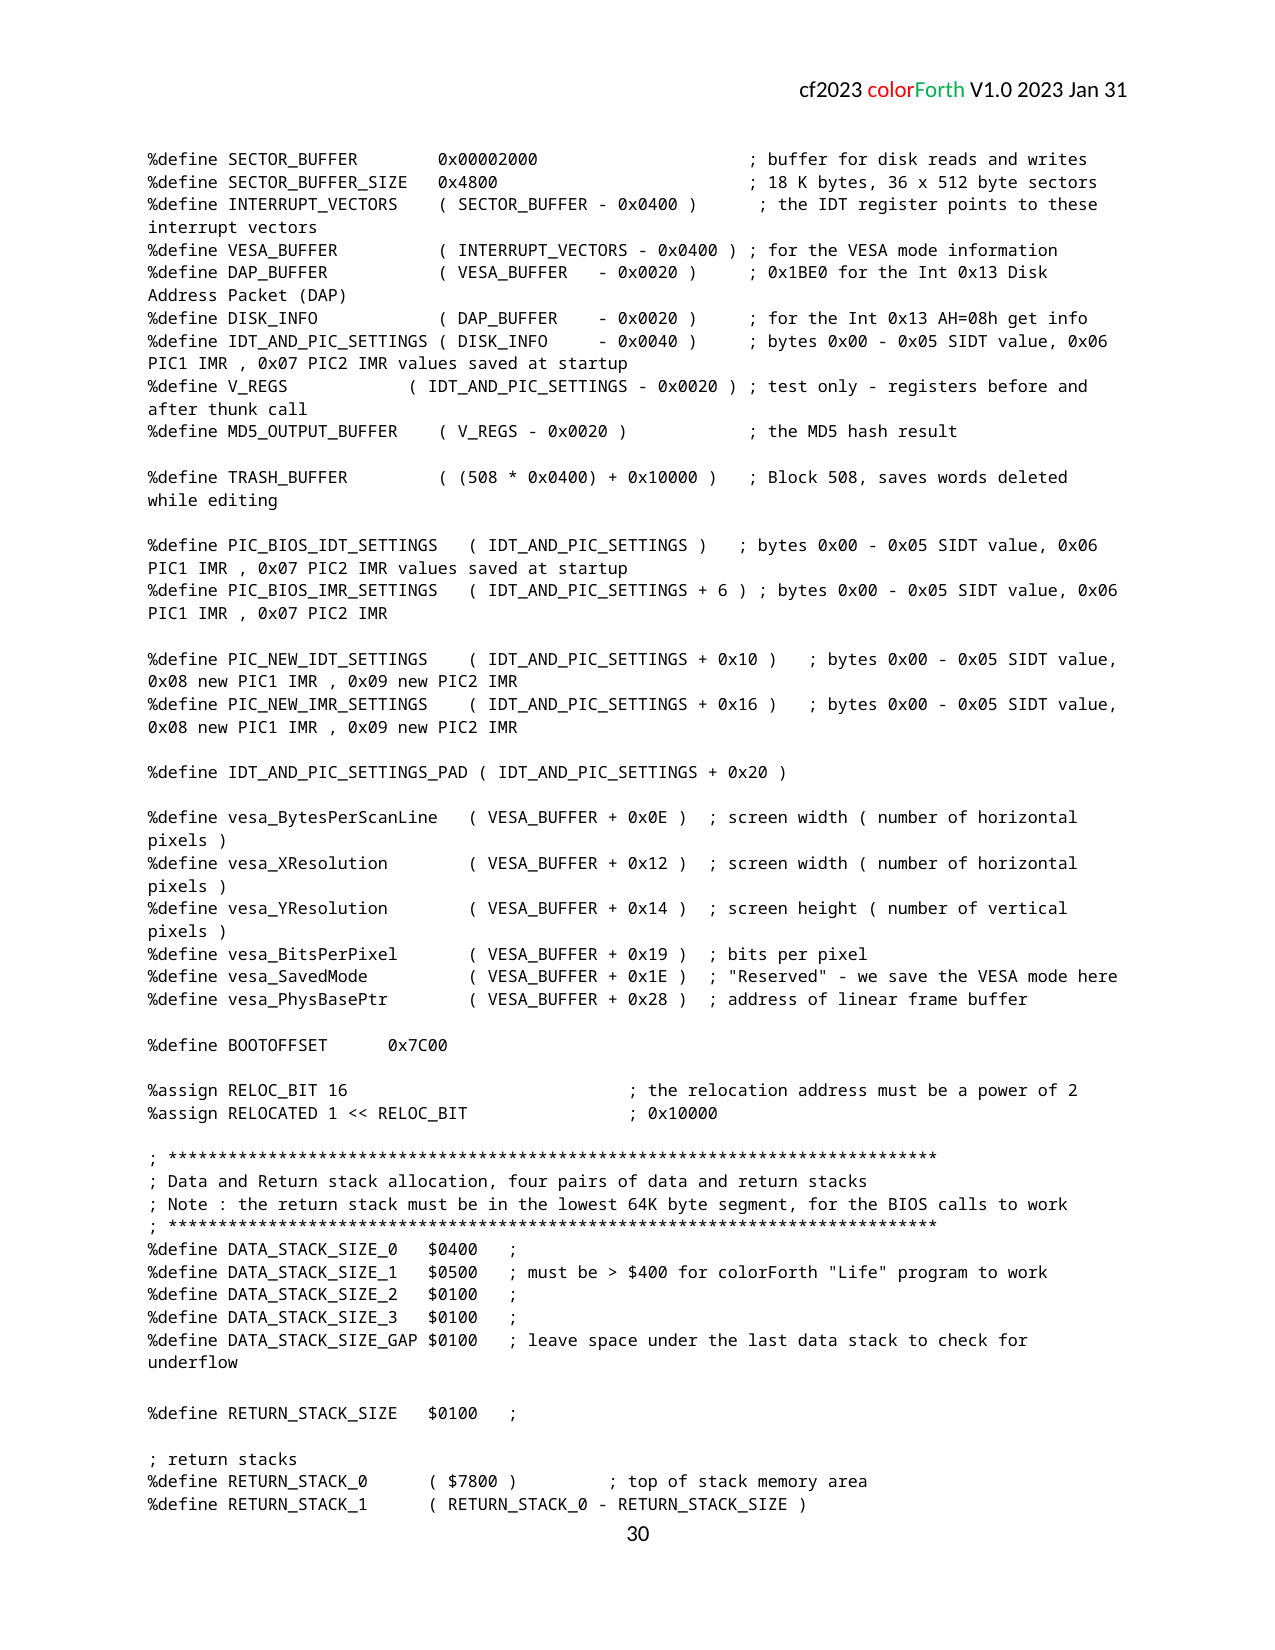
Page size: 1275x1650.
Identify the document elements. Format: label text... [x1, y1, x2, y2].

text %define INTERRUPT_VECTORS ( SECTOR_BUFFER - 0x0400 ) ; the IDT register points to these interrupt vectors [148, 193, 1127, 238]
text %assign RELOC_BIT 16 ; the relocation address must be a power of 2 [148, 1079, 1127, 1101]
text %define PIC_BIOS_IMR_SETTINGS ( IDT_AND_PIC_SETTINGS + 6 ) ; bytes 0x00 - 0x05 SIDT value, 0x06 PIC1 IMR , 0x07 PIC2 IMR [148, 579, 1127, 624]
text %define IDT_AND_PIC_SETTINGS_PAD ( IDT_AND_PIC_SETTINGS + 0x20 ) [148, 761, 1127, 783]
text ; Data and Return stack allocation, four pairs of data and return stacks [148, 1169, 1127, 1192]
text ; Note : the return stack must be in the lowest 64K byte segment, for the BIOS calls to work [148, 1192, 1127, 1215]
text %define DATA_STACK_SIZE_2 $0100 ; [148, 1283, 1127, 1306]
text %define TRASH_BUFFER ( (508 * 0x0400) + 0x10000 ) ; Block 508, saves words deleted while editing [148, 466, 1127, 511]
text %define DATA_STACK_SIZE_0 $0400 ; [148, 1238, 1127, 1260]
text ; ***************************************************************************** [148, 1215, 1127, 1238]
text %define vesa_SavedMode ( VESA_BUFFER + 0x1E ) ; "Reserved" - we save the VESA mode here [148, 965, 1127, 988]
text %define VESA_BUFFER ( INTERRUPT_VECTORS - 0x0400 ) ; for the VESA mode information [148, 238, 1127, 261]
text %define BOOTOFFSET 0x7C00 [148, 1033, 1127, 1056]
text %define V_REGS ( IDT_AND_PIC_SETTINGS - 0x0020 ) ; test only - registers before and after thunk call [148, 375, 1127, 420]
text %define DATA_STACK_SIZE_3 $0100 ; [148, 1306, 1127, 1328]
text %define RETURN_STACK_0 ( $7800 ) ; top of stack memory area [148, 1470, 1127, 1493]
text %assign RELOCATED 1 << RELOC_BIT ; 0x10000 [148, 1101, 1127, 1124]
text %define vesa_XResolution ( VESA_BUFFER + 0x12 ) ; screen width ( number of horizontal pixels ) [148, 852, 1127, 897]
text %define RETURN_STACK_SIZE $0100 ; [148, 1402, 1127, 1424]
text %define MD5_OUTPUT_BUFFER ( V_REGS - 0x0020 ) ; the MD5 hash result [148, 420, 1127, 443]
text %define PIC_NEW_IDT_SETTINGS ( IDT_AND_PIC_SETTINGS + 0x10 ) ; bytes 0x00 - 0x05 SIDT value, 0x08 new PIC1 IMR , 0x09 new PIC2 IMR [148, 647, 1127, 693]
text %define DATA_STACK_SIZE_1 $0500 ; must be > $400 for colorForth "Life" program to work [148, 1260, 1127, 1283]
text %define RETURN_STACK_1 ( RETURN_STACK_0 - RETURN_STACK_SIZE ) [148, 1493, 1127, 1515]
text %define vesa_BitsPerPixel ( VESA_BUFFER + 0x19 ) ; bits per pixel [148, 942, 1127, 965]
text %define SECTOR_BUFFER 0x00002000 ; buffer for disk reads and writes [148, 148, 1127, 170]
text ; ***************************************************************************** [148, 1147, 1127, 1169]
text %define DAP_BUFFER ( VESA_BUFFER - 0x0020 ) ; 0x1BE0 for the Int 0x13 Disk Address Packet (DAP) [148, 261, 1127, 307]
text %define PIC_BIOS_IDT_SETTINGS ( IDT_AND_PIC_SETTINGS ) ; bytes 0x00 - 0x05 SIDT value, 0x06 PIC1 IMR , 0x07 PIC2 IMR values saved at startup [148, 534, 1127, 579]
text %define vesa_YResolution ( VESA_BUFFER + 0x14 ) ; screen height ( number of vertical pixels ) [148, 897, 1127, 942]
text %define PIC_NEW_IMR_SETTINGS ( IDT_AND_PIC_SETTINGS + 0x16 ) ; bytes 0x00 - 0x05 SIDT value, 0x08 new PIC1 IMR , 0x09 new PIC2 IMR [148, 693, 1127, 738]
text %define DATA_STACK_SIZE_GAP $0100 ; leave space under the last data stack to check for underflow [148, 1328, 1127, 1374]
text %define vesa_BytesPerScanLine ( VESA_BUFFER + 0x0E ) ; screen width ( number of horizontal pixels ) [148, 806, 1127, 852]
text %define SECTOR_BUFFER_SIZE 0x4800 ; 18 K bytes, 36 x 512 byte sectors [148, 170, 1127, 193]
text %define DISK_INFO ( DAP_BUFFER - 0x0020 ) ; for the Int 0x13 AH=08h get info [148, 307, 1127, 329]
text %define vesa_PhysBasePtr ( VESA_BUFFER + 0x28 ) ; address of linear frame buffer [148, 988, 1127, 1011]
text %define IDT_AND_PIC_SETTINGS ( DISK_INFO - 0x0040 ) ; bytes 0x00 - 0x05 SIDT value, 0x06 PIC1 IMR , 0x07 PIC2 IMR values saved at startup [148, 329, 1127, 375]
text ; return stacks [148, 1447, 1127, 1470]
